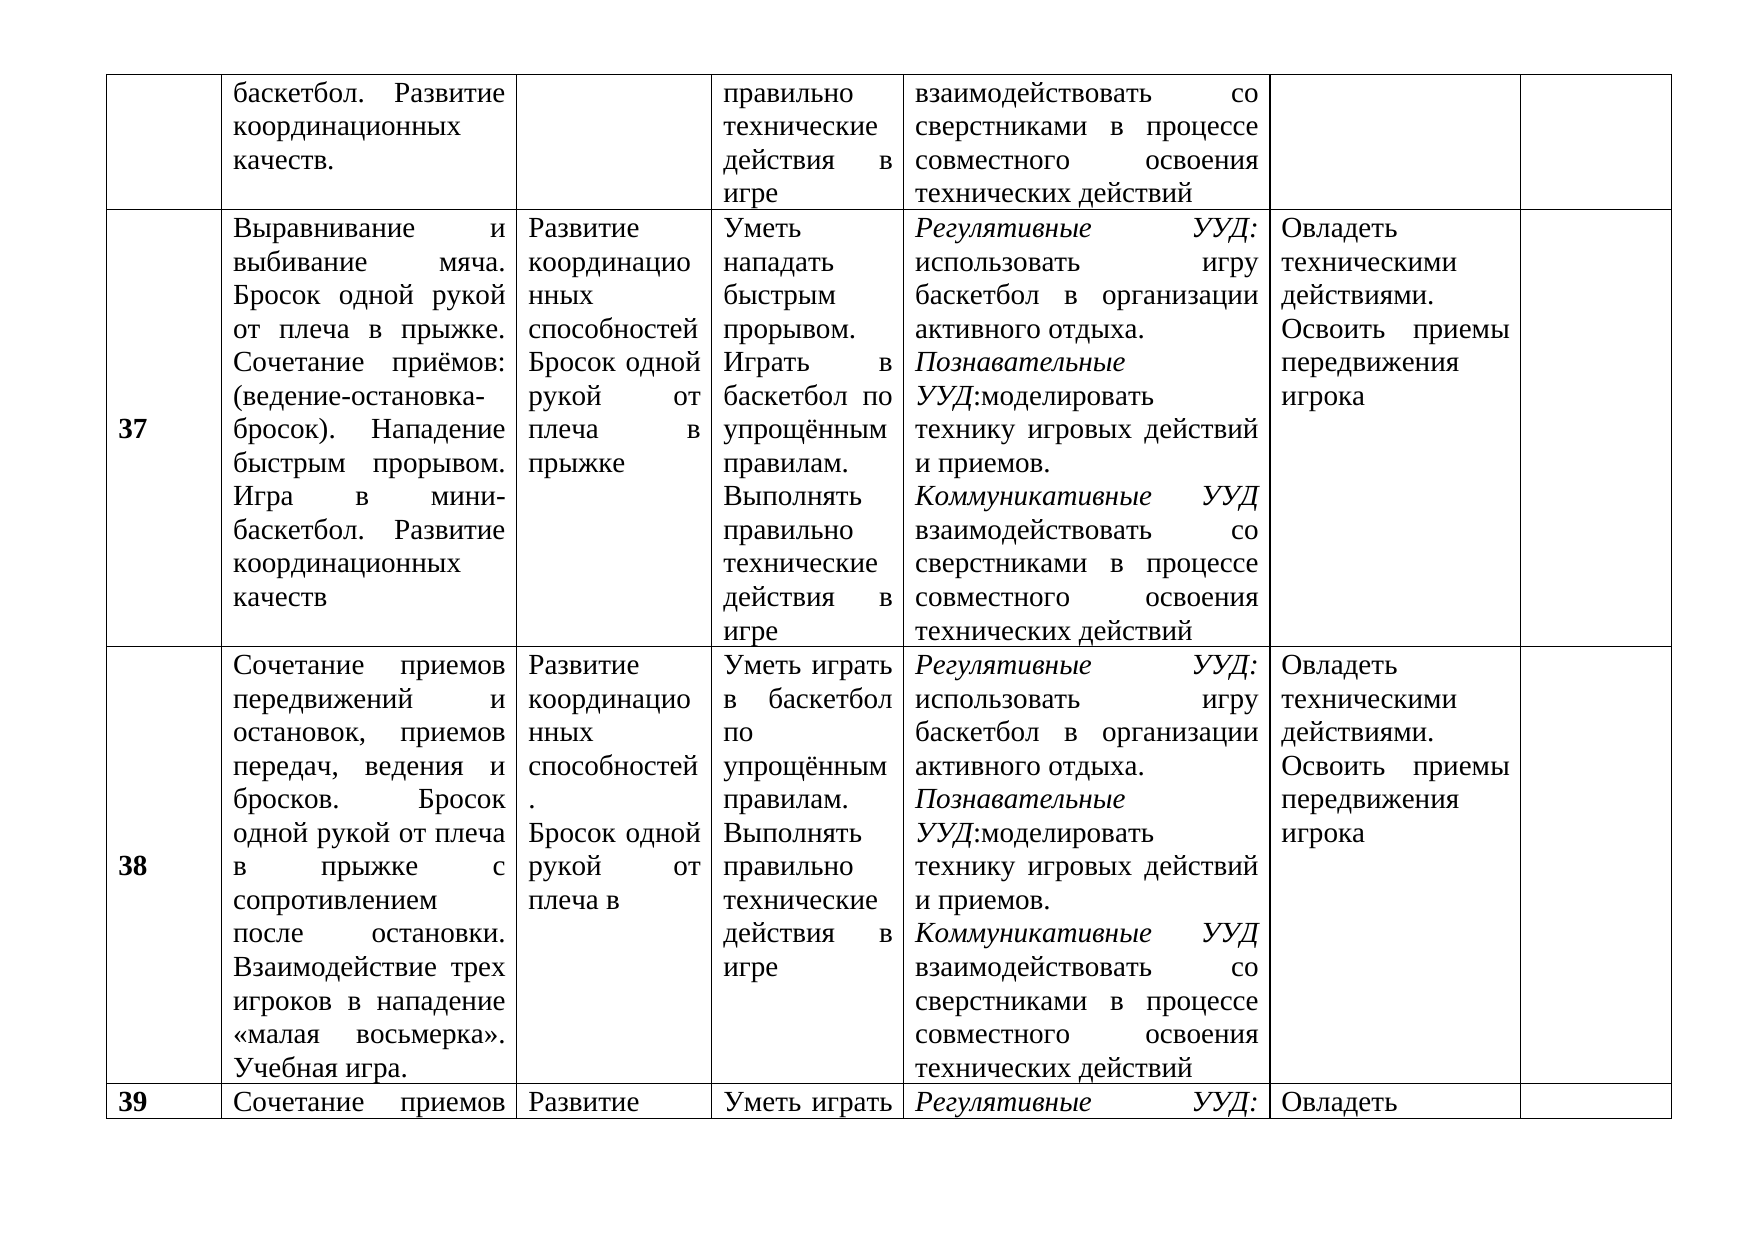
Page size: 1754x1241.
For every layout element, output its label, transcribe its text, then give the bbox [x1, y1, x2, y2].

table_cell 38 [107, 647, 221, 1083]
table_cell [904, 1084, 1269, 1118]
table_cell Уметь нападать быстрым прорывом. Играть в баскетбол по упрощённым правилам. Выполнять правильно технические действия в игре [712, 210, 903, 646]
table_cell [712, 75, 903, 209]
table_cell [517, 1084, 711, 1118]
table_cell [1521, 210, 1671, 646]
table_cell Овладеть техническими действиями. Освоить приемы передвижения игрока [1271, 647, 1520, 1083]
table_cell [1271, 1084, 1520, 1118]
table_cell Сочетание приемов передвижений и остановок, приемов передач, ведения и бросков. Бросок одной рукой от плеча в прыжке с сопротивлением после остановки. Взаимодействие трех игроков в нападение «малая восьмерка». Учебная игра. [222, 647, 516, 1083]
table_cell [517, 75, 711, 209]
table_cell [1521, 75, 1671, 209]
table_cell Уметь играть в баскетбол по упрощённым правилам. Выполнять правильно технические действия в игре [712, 647, 903, 1083]
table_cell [712, 1084, 903, 1118]
table_cell 37 [107, 210, 221, 646]
table_cell Овладеть техническими действиями. Освоить приемы передвижения игрока [1271, 210, 1520, 646]
table_cell 36 [107, 75, 221, 209]
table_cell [1271, 75, 1520, 209]
table_cell 39 [107, 1084, 221, 1118]
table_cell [222, 75, 516, 209]
table_cell Развитие координационных способностей. Бросок одной рукой от плеча в [517, 647, 711, 1083]
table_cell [222, 1084, 516, 1118]
table_cell Выравнивание и выбивание мяча. Бросок одной рукой от плеча в прыжке. Сочетание приёмов: (ведение-остановка-бросок). Нападение быстрым прорывом. Игра в мини-баскетбол. Развитие координационных качеств [222, 210, 516, 646]
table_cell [904, 75, 1269, 209]
table_cell Развитие координационных способностей Бросок одной рукой от плеча в прыжке [517, 210, 711, 646]
table_cell [1521, 647, 1671, 1083]
table_cell [1521, 1084, 1671, 1118]
